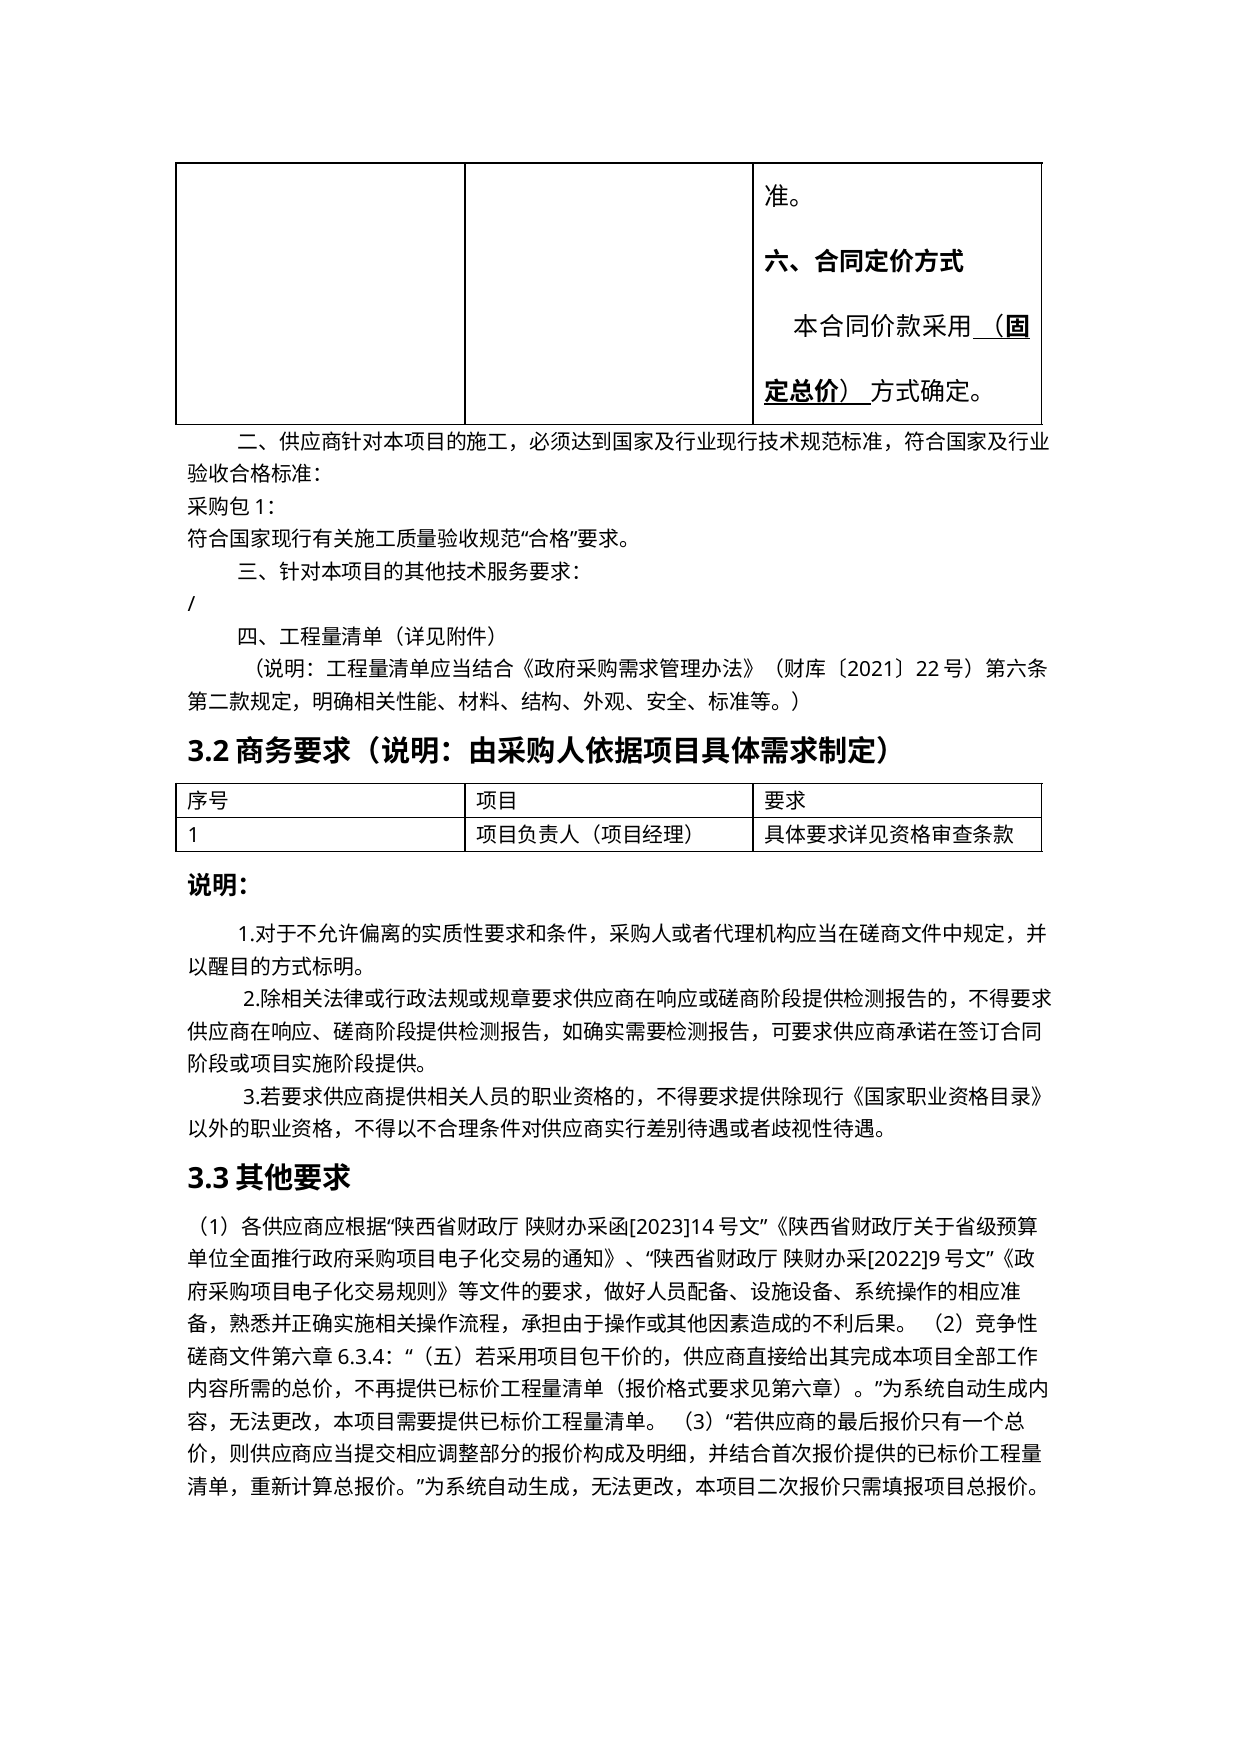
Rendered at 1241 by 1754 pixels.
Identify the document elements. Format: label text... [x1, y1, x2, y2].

text 3.若要求供应商提供相关人员的职业资格的，不得要求提供除现行《国家职业资格目录》以外的职业资格，不得以不合理条件对供应商实行差别待遇或者歧视性待遇。 [187, 1080, 1053, 1145]
table_cell 1 [177, 164, 464, 423]
text 符合国家现行有关施工质量验收规范“合格”要求。 [187, 523, 1053, 555]
text 2.除相关法律或行政法规或规章要求供应商在响应或磋商阶段提供检测报告的，不得要求供应商在响应、磋商阶段提供检测报告，如确实需要检测报告，可要求供应商承诺在签订合同阶段或项目实施阶段提供。 [187, 982, 1053, 1080]
table_header 要求 [754, 784, 1041, 817]
table_header 项目 [466, 784, 752, 817]
text 三、针对本项目的其他技术服务要求： [187, 555, 1053, 588]
text 采购包1： [187, 490, 1053, 523]
table_cell 1 [177, 818, 464, 851]
text 1.对于不允许偏离的实质性要求和条件，采购人或者代理机构应当在磋商文件中规定，并以醒目的方式标明。 [187, 917, 1053, 982]
table_cell 项目负责人（项目经理） [466, 818, 752, 851]
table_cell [754, 164, 1041, 423]
table_header 序号 [177, 784, 464, 817]
text 二、供应商针对本项目的施工，必须达到国家及行业现行技术规范标准，符合国家及行业验收合格标准： [187, 425, 1053, 490]
text （1）各供应商应根据“陕西省财政厅 陕财办采函[2023]14号文”《陕西省财政厅关于省级预算单位全面推行政府采购项目电子化交易的通知》、“陕西省财政厅 陕财办采[2022]9号文”《政府采购项目电子化交易规则》等文件的要求，做好人员配备、设施设备、系统操作的相应准备，熟悉并正确实施相关操作流程，承担由于操作或其他因素造成的不利后果。 （2）竞争性磋商文件第六章6.3.4：“（五）若采用项目包干价的，供应商直接给出其完成本项目全部工作内容所需的总价，不再提供已标价工程量清单（报价格式要求见第六章）。”为系统自动生成内容，无法更改，本项目需要提供已标价工程量清单。 （3）“若供应商的最后报价只有一个总价，则供应商应当提交相应调整部分的报价构成及明细，并结合首次报价提供的已标价工程量清单，重新计算总报价。”为系统自动生成，无法更改，本项目二次报价只需填报项目总报价。 [187, 1210, 1053, 1502]
text （说明：工程量清单应当结合《政府采购需求管理办法》（财库〔2021〕22号）第六条第二款规定，明确相关性能、材料、结构、外观、安全、标准等。） [187, 653, 1053, 718]
table_cell [466, 164, 752, 423]
text 3.2商务要求（说明：由采购人依据项目具体需求制定） [187, 718, 1053, 783]
text 说明： [187, 852, 1053, 917]
text 3.3其他要求 [187, 1145, 1053, 1210]
table_cell 具体要求详见资格审查条款 [754, 818, 1041, 851]
text / [187, 588, 1053, 620]
text 四、工程量清单（详见附件） [187, 620, 1053, 653]
